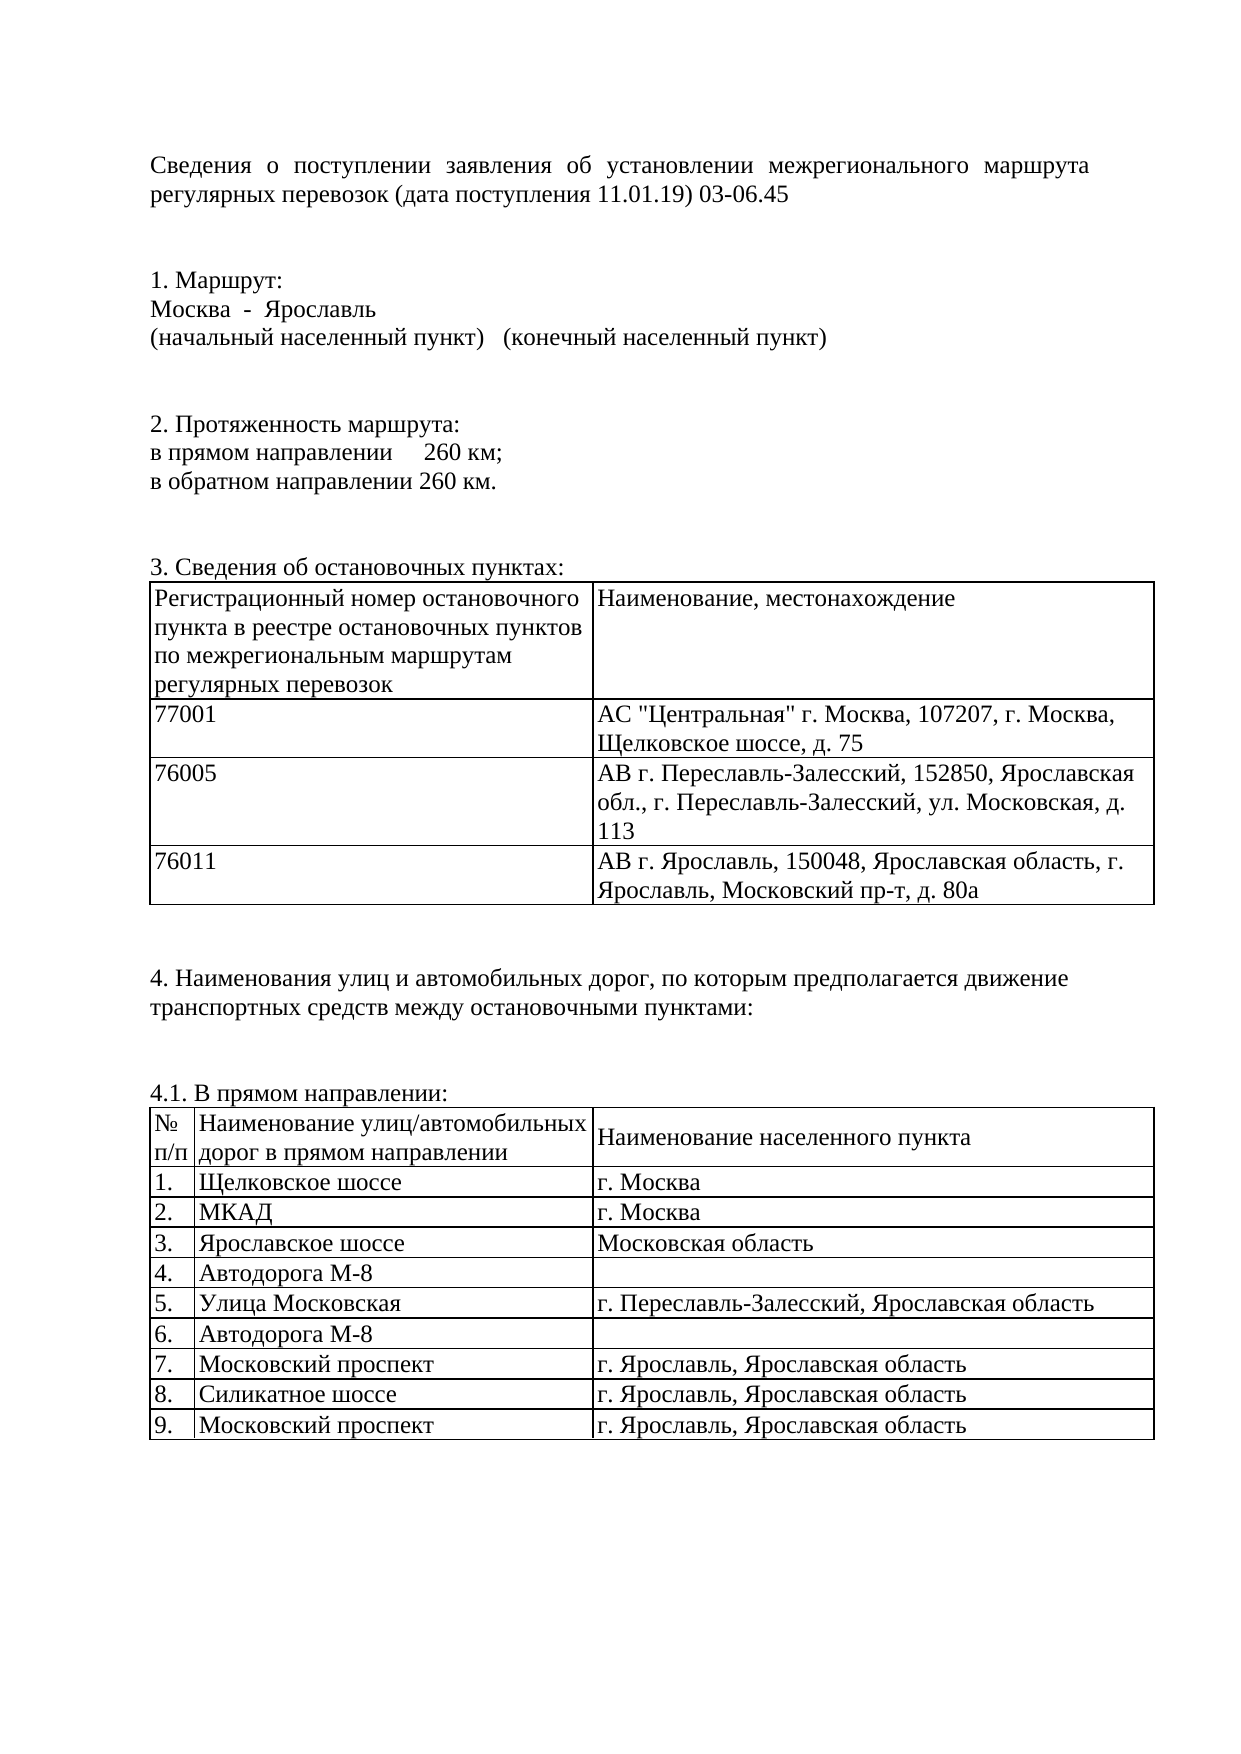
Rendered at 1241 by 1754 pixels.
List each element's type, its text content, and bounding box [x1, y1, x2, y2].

table_cell г. Ярославль, Ярославская область [594, 1410, 1153, 1438]
table_cell 7. [151, 1349, 194, 1378]
text в обратном направлении 260 км. [150, 466, 1090, 495]
table_cell 76011 [151, 846, 592, 904]
table_cell 9. [151, 1410, 194, 1438]
table_cell 6. [151, 1319, 194, 1347]
table_cell АВ г. Переславль-Залесский, 152850, Ярославская обл., г. Переславль-Залесский, ул. Московская, д. 113 [594, 758, 1153, 845]
table_cell АС "Центральная" г. Москва, 107207, г. Москва, Щелковское шоссе, д. 75 [594, 700, 1153, 757]
table_cell г. Ярославль, Ярославская область [594, 1349, 1153, 1378]
table_cell 8. [151, 1380, 194, 1408]
table_header Регистрационный номер остановочного пункта в реестре остановочных пунктов по межрегиональным маршрутам регулярных перевозок [151, 583, 592, 698]
table_cell 3. [151, 1228, 194, 1257]
table_cell 2. [151, 1198, 194, 1226]
text в прямом направлении 260 км; [150, 437, 1090, 466]
table_cell 76005 [151, 758, 592, 845]
table_header № п/п [151, 1108, 194, 1166]
table_header Наименование населенного пункта [594, 1108, 1153, 1166]
table_cell Ярославское шоссе [195, 1228, 592, 1257]
table_cell 4. [151, 1258, 194, 1287]
text 4.1. В прямом направлении: [150, 1078, 1090, 1107]
table_header Наименование улиц/автомобильных дорог в прямом направлении [195, 1108, 592, 1166]
text 1. Маршрут: [150, 265, 1090, 294]
text Москва - Ярославль [150, 294, 1090, 322]
table_cell АВ г. Ярославль, 150048, Ярославская область, г. Ярославль, Московский пр-т, д. 80а [594, 846, 1153, 904]
table_cell Московский проспект [195, 1349, 592, 1378]
table_cell г. Переславль-Залесский, Ярославская область [594, 1288, 1153, 1317]
table_cell [594, 1258, 1153, 1287]
text 2. Протяженность маршрута: [150, 409, 1090, 437]
table_cell Московский проспект [195, 1410, 592, 1438]
table_cell Щелковское шоссе [195, 1167, 592, 1196]
table_cell [594, 1319, 1153, 1347]
text 4. Наименования улиц и автомобильных дорог, по которым предполагается движение транспортных средств между остановочными пунктами: [150, 963, 1090, 1020]
table_cell Силикатное шоссе [195, 1380, 592, 1408]
table_cell 5. [151, 1288, 194, 1317]
text 3. Сведения об остановочных пунктах: [150, 552, 1090, 581]
table_cell Улица Московская [195, 1288, 592, 1317]
table_cell Московская область [594, 1228, 1153, 1257]
table_cell 1. [151, 1167, 194, 1196]
table_cell г. Ярославль, Ярославская область [594, 1380, 1153, 1408]
text (начальный населенный пункт) (конечный населенный пункт) [150, 322, 1090, 351]
table_cell г. Москва [594, 1198, 1153, 1226]
table_cell Автодорога М-8 [195, 1258, 592, 1287]
table_cell МКАД [195, 1198, 592, 1226]
text Сведения о поступлении заявления об установлении межрегионального маршрута регулярных перевозок (дата поступления 11.01.19) 03-06.45 [150, 150, 1090, 207]
table_cell Автодорога М-8 [195, 1319, 592, 1347]
table_header Наименование, местонахождение [594, 583, 1153, 698]
table_cell 77001 [151, 700, 592, 757]
table_cell г. Москва [594, 1167, 1153, 1196]
